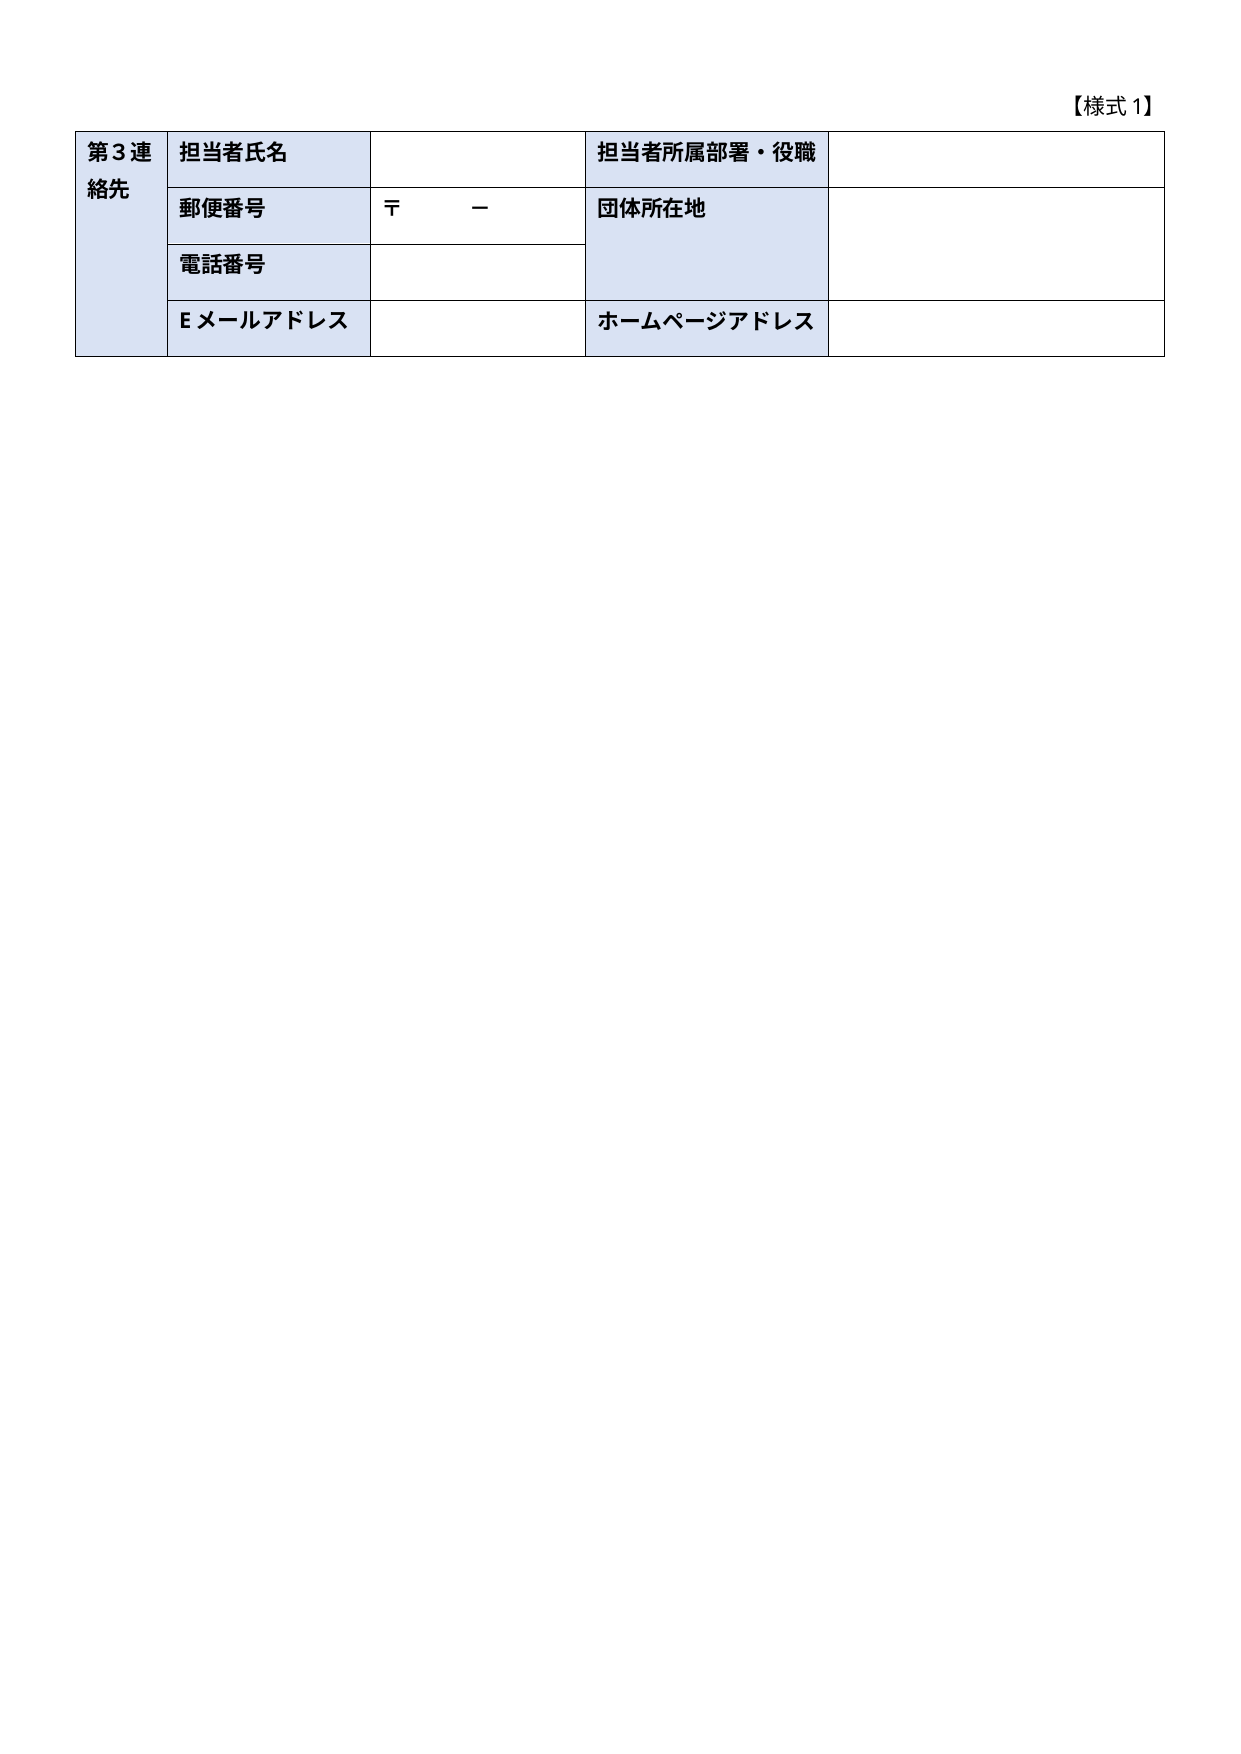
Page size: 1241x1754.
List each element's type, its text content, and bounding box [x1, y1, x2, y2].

table_cell 郵便番号 [168, 188, 370, 243]
table_cell 担当者氏名 [168, 132, 370, 187]
table_cell 団体所在地 [586, 188, 828, 300]
table_cell 第３連絡先 [76, 132, 167, 356]
table_cell [829, 301, 1164, 356]
table_cell 電話番号 [168, 245, 370, 300]
table_cell ホームページアドレス [586, 301, 828, 356]
table_cell 担当者所属部署・役職 [586, 132, 828, 187]
table_cell Eメールアドレス [168, 301, 370, 356]
table_cell [829, 132, 1164, 187]
table_cell [371, 301, 585, 356]
table_cell [371, 245, 585, 300]
table_cell [829, 188, 1164, 300]
table_cell 〒 － [371, 188, 585, 243]
table_cell [371, 132, 585, 187]
